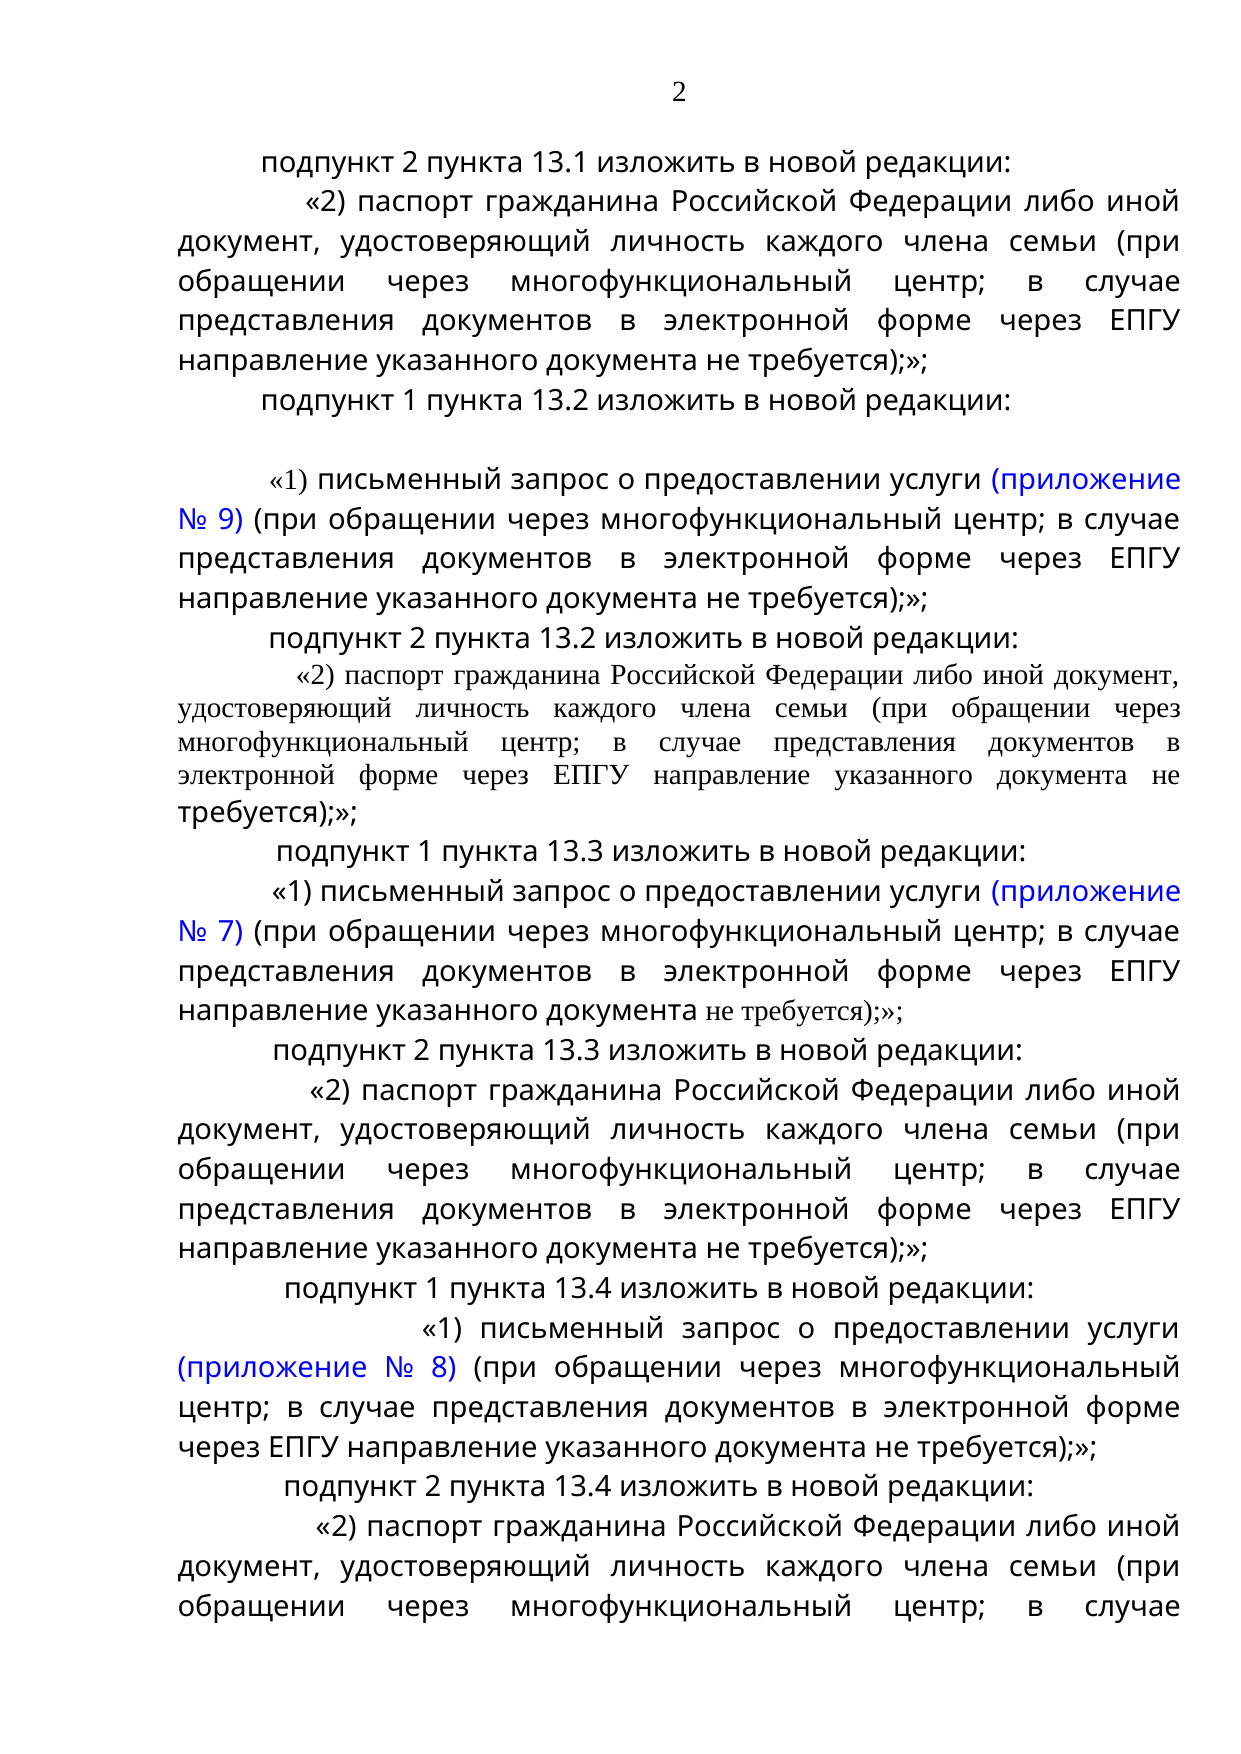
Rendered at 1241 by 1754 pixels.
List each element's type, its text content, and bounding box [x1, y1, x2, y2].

text подпункт 2 пункта 13.3 изложить в новой редакции: [177, 1029, 1181, 1069]
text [177, 1505, 1181, 1624]
text подпункт 1 пункта 13.2 изложить в новой редакции: [177, 379, 1181, 419]
text подпункт 2 пункта 13.4 изложить в новой редакции: [177, 1466, 1181, 1505]
text подпункт 2 пункта 13.1 изложить в новой редакции: [177, 141, 1181, 181]
text подпункт 1 пункта 13.4 изложить в новой редакции: [177, 1267, 1181, 1307]
text подпункт 2 пункта 13.2 изложить в новой редакции: [177, 617, 1181, 657]
text «1) письменный запрос о предоставлении услуги (приложение № 8) (при обращении через многофункциональный центр; в случае представления документов в электронной форме через ЕПГУ направление указанного документа не требуется);»; [177, 1307, 1181, 1466]
text «1) письменный запрос о предоставлении услуги (приложение № 7) (при обращении через многофункциональный центр; в случае представления документов в электронной форме через ЕПГУ направление указанного документа не требуется);»; [177, 870, 1181, 1029]
text подпункт 1 пункта 13.3 изложить в новой редакции: [177, 831, 1181, 870]
text «1) письменный запрос о предоставлении услуги (приложение № 9) (при обращении через многофункциональный центр; в случае представления документов в электронной форме через ЕПГУ направление указанного документа не требуется);»; [177, 458, 1181, 617]
